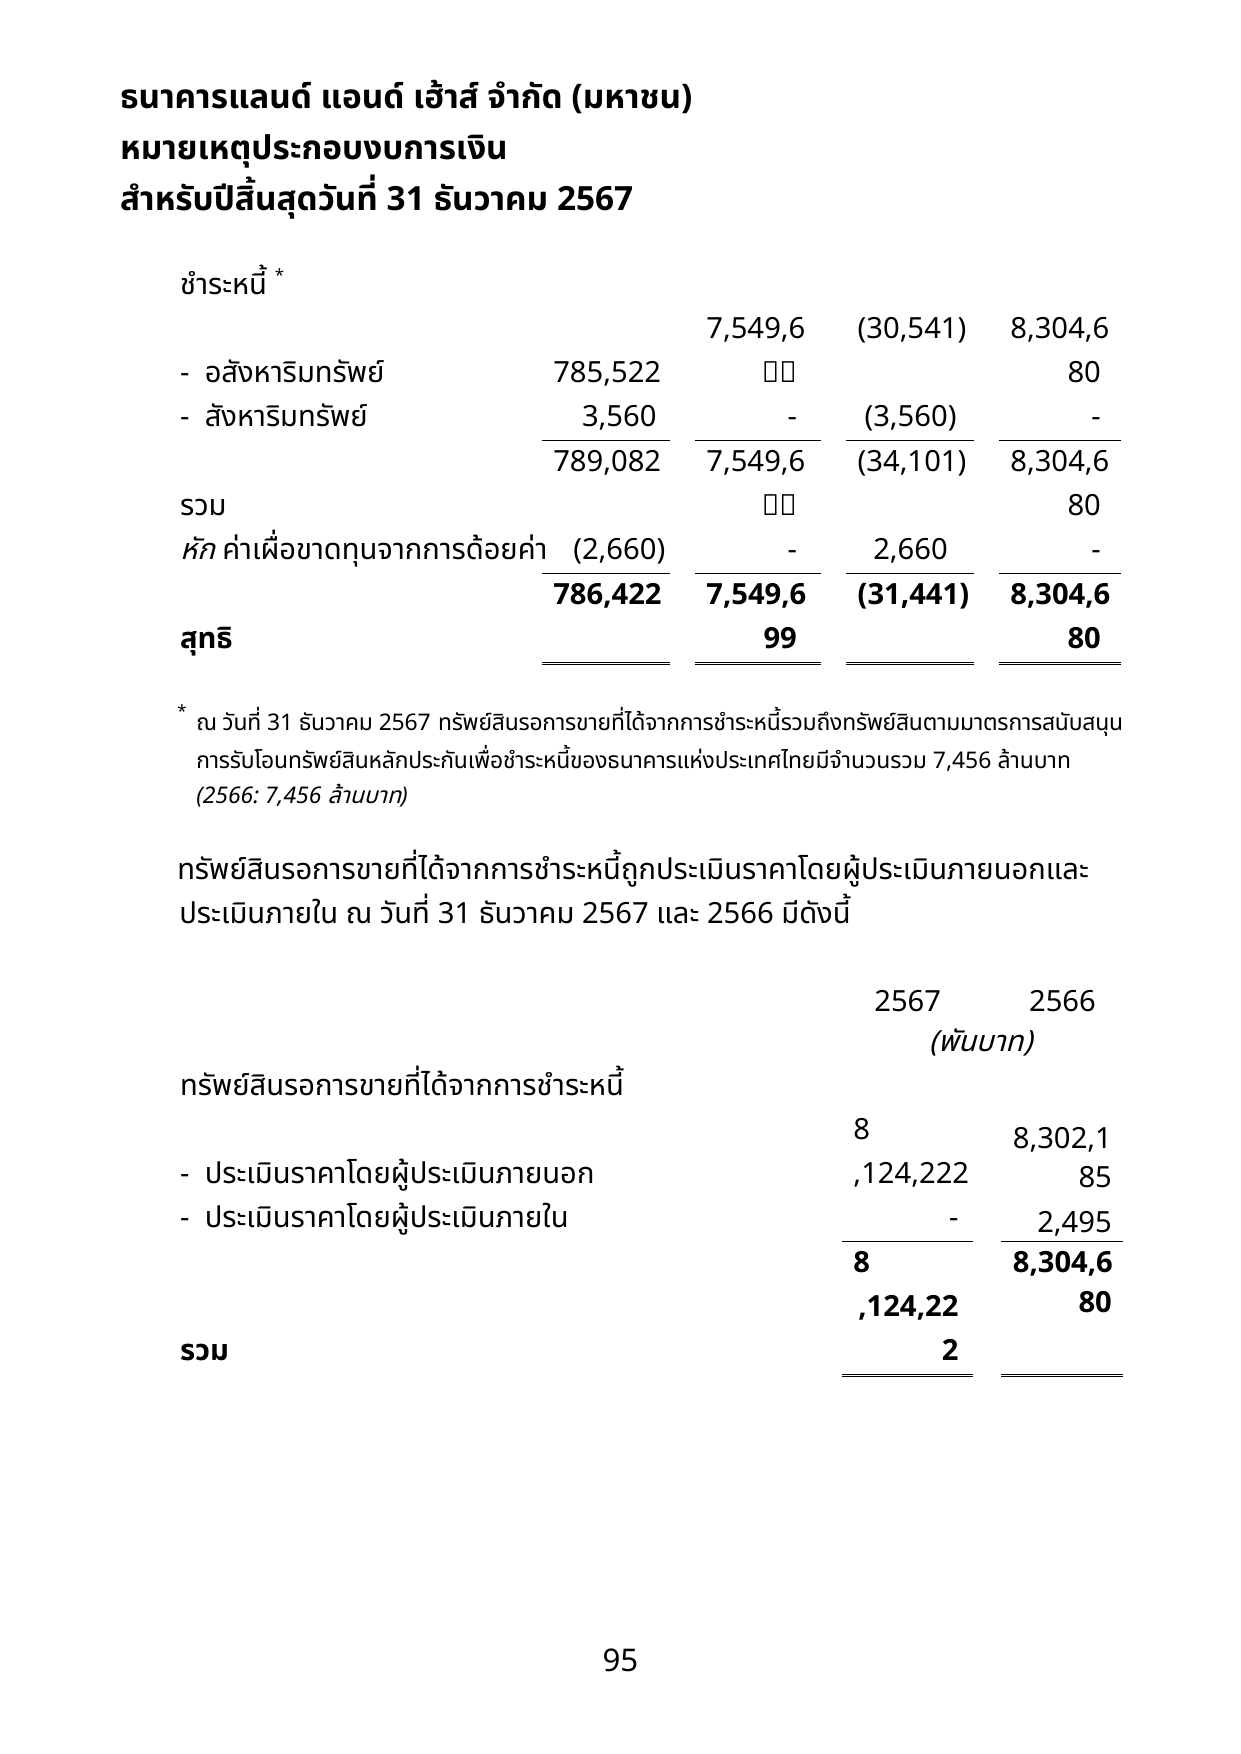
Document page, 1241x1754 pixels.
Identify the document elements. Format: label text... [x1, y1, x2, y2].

text ทรัพย์สินรอการขายที่ได้จากการชำระหนี้ถูกประเมินราคาโดยผู้ประเมินภายนอกและประเมินภายใน ณ วันที่ 31 ธันวาคม 2567 และ 2566 มีดังนี้ [177, 848, 1142, 936]
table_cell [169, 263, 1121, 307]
text * ณ วันที่ 31 ธันวาคม 2567 ทรัพย์สินรอการขายที่ได้จากการชำระหนี้รวมถึงทรัพย์สินตามมาตรการสนับสนุนการรับโอนทรัพย์สินหลักประกันเพื่อชำระหนี้ของธนาคารแห่งประเทศไทยมีจำนวนรวม 7,456 ล้านบาท (2566: 7,456 ล้านบาท) [177, 700, 1142, 813]
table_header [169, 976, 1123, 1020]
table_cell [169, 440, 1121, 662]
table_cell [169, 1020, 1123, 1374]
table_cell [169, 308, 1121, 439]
